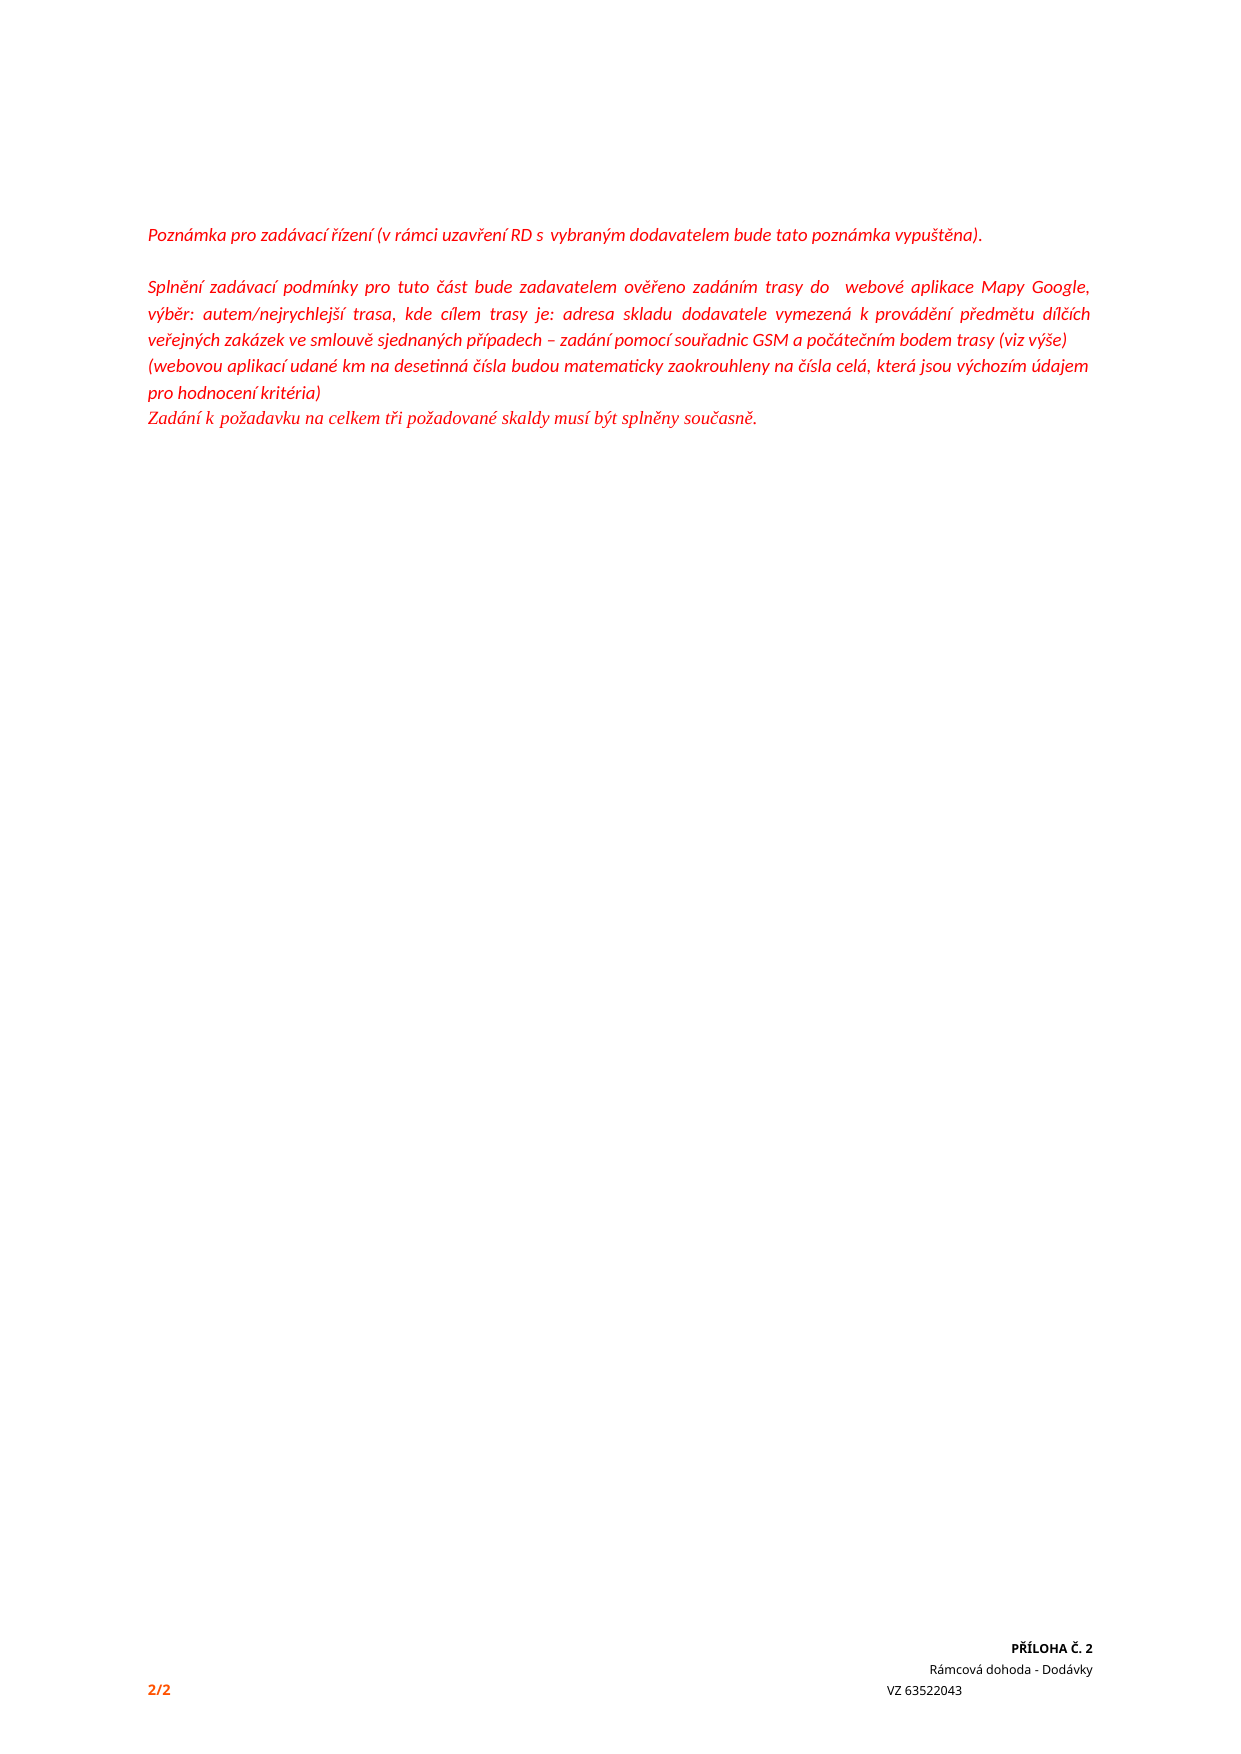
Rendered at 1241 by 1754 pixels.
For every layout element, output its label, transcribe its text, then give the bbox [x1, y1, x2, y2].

text (webovou aplikací udané km na desetinná čísla budou matematicky zaokrouhleny na čísla celá, která jsou výchozím údajem pro hodnocení kritéria) [148, 354, 1093, 404]
text Poznámka pro zadávací řízení (v rámci uzavření RD s vybraným dodavatelem bude tato poznámka vypuštěna). [148, 223, 1093, 246]
text Splnění zadávací podmínky pro tuto část bude zadavatelem ověřeno zadáním trasy do webové aplikace Mapy Google, výběr: autem/nejrychlejší trasa, kde cílem trasy je: adresa skladu dodavatele vymezená k provádění předmětu dílčích veřejných zakázek ve smlouvě sjednaných případech – zadání pomocí souřadnic GSM a počátečním bodem trasy (viz výše) [148, 275, 1093, 351]
text Zadání k požadavku na celkem tři požadované skaldy musí být splněny současně. [148, 407, 1093, 429]
